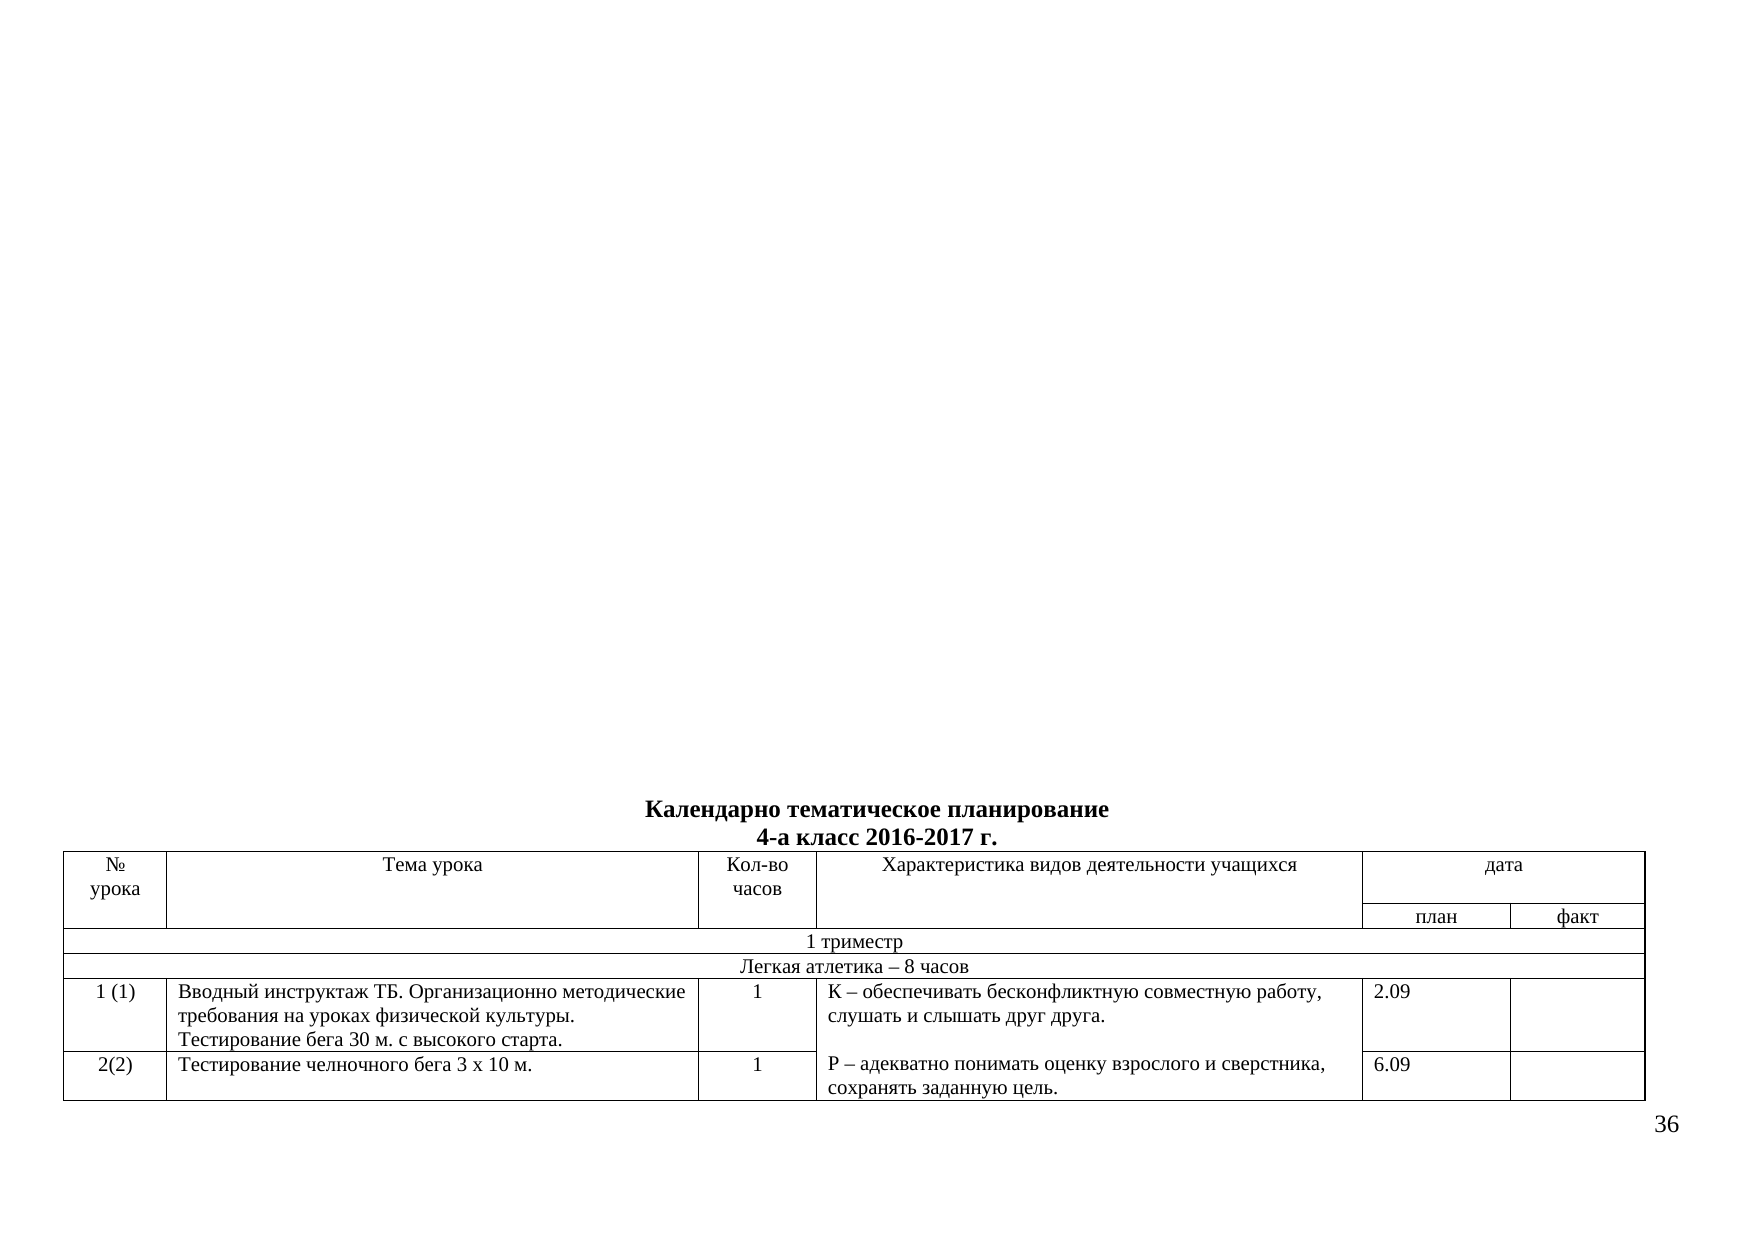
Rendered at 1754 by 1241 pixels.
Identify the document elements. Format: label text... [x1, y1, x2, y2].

text 4-а класс 2016-2017 г. [75, 822, 1679, 851]
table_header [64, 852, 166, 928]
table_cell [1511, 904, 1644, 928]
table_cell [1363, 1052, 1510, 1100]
text Календарно тематическое планирование [75, 794, 1679, 822]
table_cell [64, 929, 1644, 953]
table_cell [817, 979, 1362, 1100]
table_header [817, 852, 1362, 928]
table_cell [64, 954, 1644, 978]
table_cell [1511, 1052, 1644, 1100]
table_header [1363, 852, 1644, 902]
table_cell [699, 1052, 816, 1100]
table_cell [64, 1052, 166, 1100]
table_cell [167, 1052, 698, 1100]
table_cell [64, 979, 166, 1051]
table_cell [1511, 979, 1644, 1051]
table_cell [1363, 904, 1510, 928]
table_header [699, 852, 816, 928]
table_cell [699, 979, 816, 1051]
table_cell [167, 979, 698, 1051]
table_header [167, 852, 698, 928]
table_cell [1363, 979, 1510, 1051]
